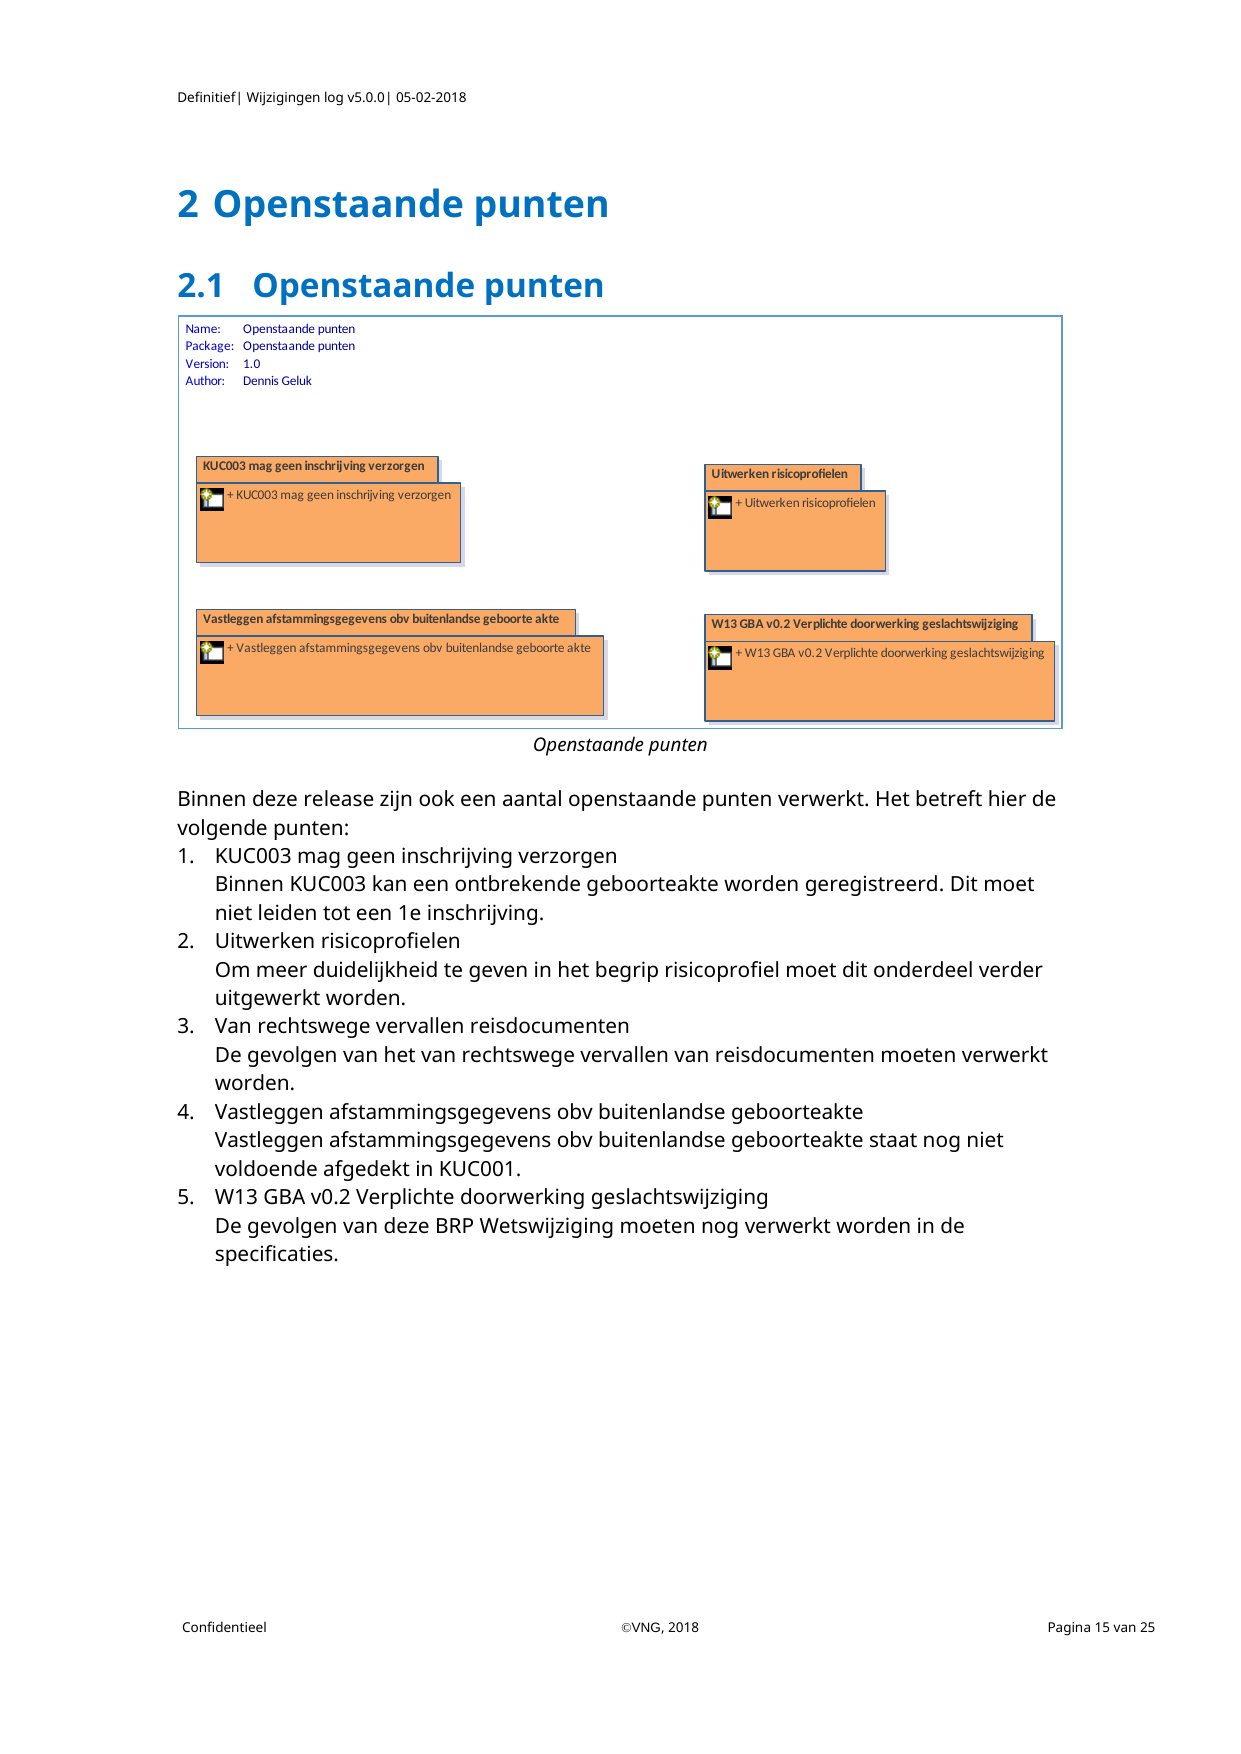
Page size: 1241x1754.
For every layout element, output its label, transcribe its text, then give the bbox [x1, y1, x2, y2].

text Openstaande punten [177, 731, 1063, 757]
list Vastleggen afstammingsgegevens obv buitenlandse geboorteakte Vastleggen afstammingsgegevens obv buitenlandse geboorteakte staat nog niet voldoende afgedekt in KUC001. [177, 1097, 1063, 1182]
text Binnen deze release zijn ook een aantal openstaande punten verwerkt. Het betreft hier de volgende punten: [177, 784, 1063, 841]
list Uitwerken risicoprofielen Om meer duidelijkheid te geven in het begrip risicoprofiel moet dit onderdeel verder uitgewerkt worden. [177, 926, 1063, 1012]
list W13 GBA v0.2 Verplichte doorwerking geslachtswijziging De gevolgen van deze BRP Wetswijziging moeten nog verwerkt worden in de specificaties. [177, 1182, 1063, 1268]
list KUC003 mag geen inschrijving verzorgen Binnen KUC003 kan een ontbrekende geboorteakte worden geregistreerd. Dit moet niet leiden tot een 1e inschrijving. [177, 841, 1063, 926]
subtitle Openstaande punten [177, 262, 1063, 307]
list Van rechtswege vervallen reisdocumenten De gevolgen van het van rechtswege vervallen van reisdocumenten moeten verwerkt worden. [177, 1012, 1063, 1097]
subtitle Openstaande punten [177, 177, 1063, 228]
